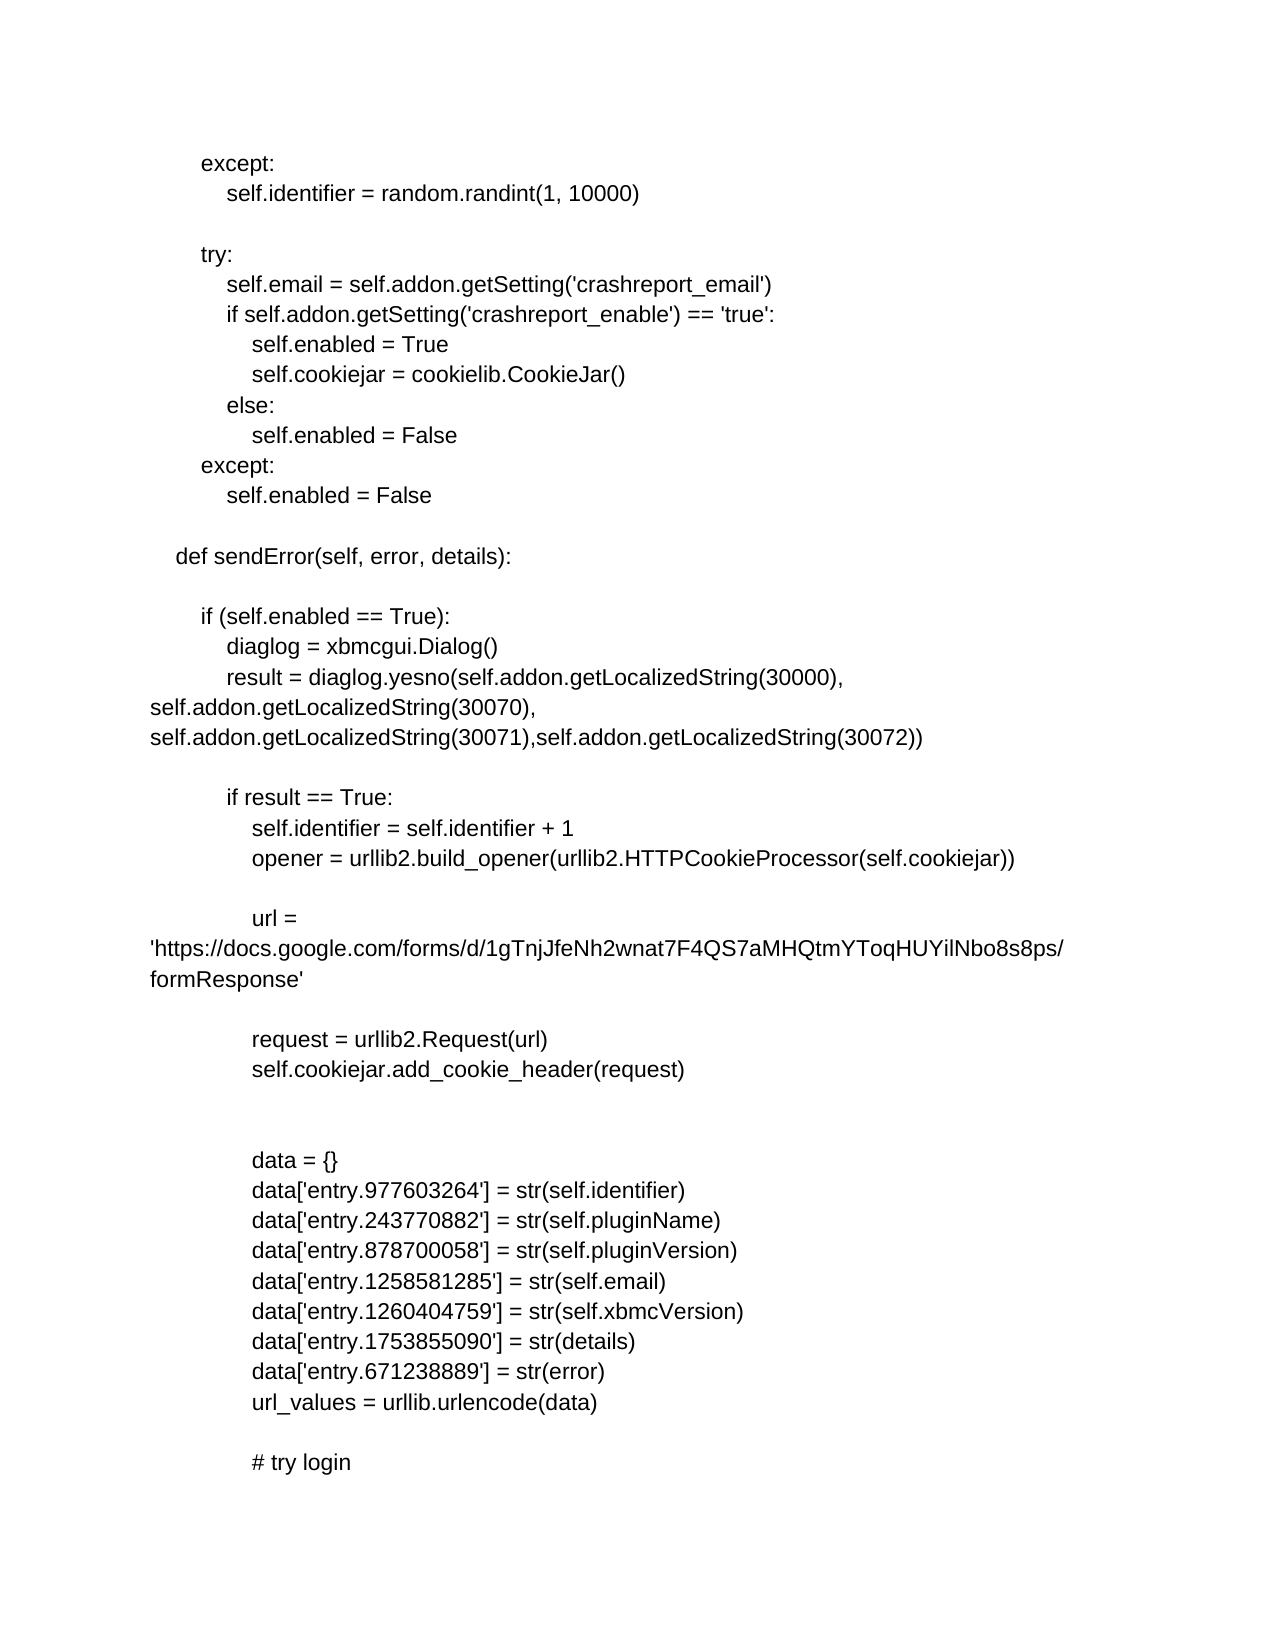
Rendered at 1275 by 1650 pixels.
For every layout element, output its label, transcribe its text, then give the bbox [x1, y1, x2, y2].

text if (self.enabled == True): [150, 603, 1125, 629]
text # try login [150, 1449, 1125, 1475]
text diaglog = xbmcgui.Dialog() [150, 633, 1125, 660]
text if self.addon.getSetting('crashreport_enable') == 'true': [150, 301, 1125, 327]
text data['entry.243770882'] = str(self.pluginName) [150, 1207, 1125, 1234]
text opener = urllib2.build_opener(urllib2.HTTPCookieProcessor(self.cookiejar)) [150, 845, 1125, 871]
text self.email = self.addon.getSetting('crashreport_email') [150, 271, 1125, 297]
text if result == True: [150, 784, 1125, 811]
text self.enabled = False [150, 482, 1125, 509]
text self.enabled = False [150, 422, 1125, 448]
text except: [150, 150, 1125, 176]
text def sendError(self, error, details): [150, 543, 1125, 569]
text data['entry.1258581285'] = str(self.email) [150, 1268, 1125, 1294]
text self.enabled = True [150, 331, 1125, 358]
text result = diaglog.yesno(self.addon.getLocalizedString(30000), self.addon.getLocalizedString(30070), self.addon.getLocalizedString(30071),self.addon.getLocalizedString(30072)) [150, 663, 1125, 750]
text data['entry.878700058'] = str(self.pluginVersion) [150, 1237, 1125, 1264]
text else: [150, 392, 1125, 418]
text try: [150, 241, 1125, 267]
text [150, 180, 1125, 207]
text self.cookiejar.add_cookie_header(request) [150, 1056, 1125, 1083]
text url = 'https://docs.google.com/forms/d/1gTnjJfeNh2wnat7F4QS7aMHQtmYToqHUYilNbo8s8ps/formResponse' [150, 905, 1125, 992]
text self.identifier = self.identifier + 1 [150, 814, 1125, 841]
text data['entry.977603264'] = str(self.identifier) [150, 1177, 1125, 1203]
text request = urllib2.Request(url) [150, 1026, 1125, 1052]
text data['entry.671238889'] = str(error) [150, 1358, 1125, 1385]
text data['entry.1260404759'] = str(self.xbmcVersion) [150, 1298, 1125, 1324]
text data['entry.1753855090'] = str(details) [150, 1328, 1125, 1354]
text url_values = urllib.urlencode(data) [150, 1388, 1125, 1415]
text except: [150, 452, 1125, 478]
text data = {} [150, 1147, 1125, 1173]
text self.cookiejar = cookielib.CookieJar() [150, 361, 1125, 388]
